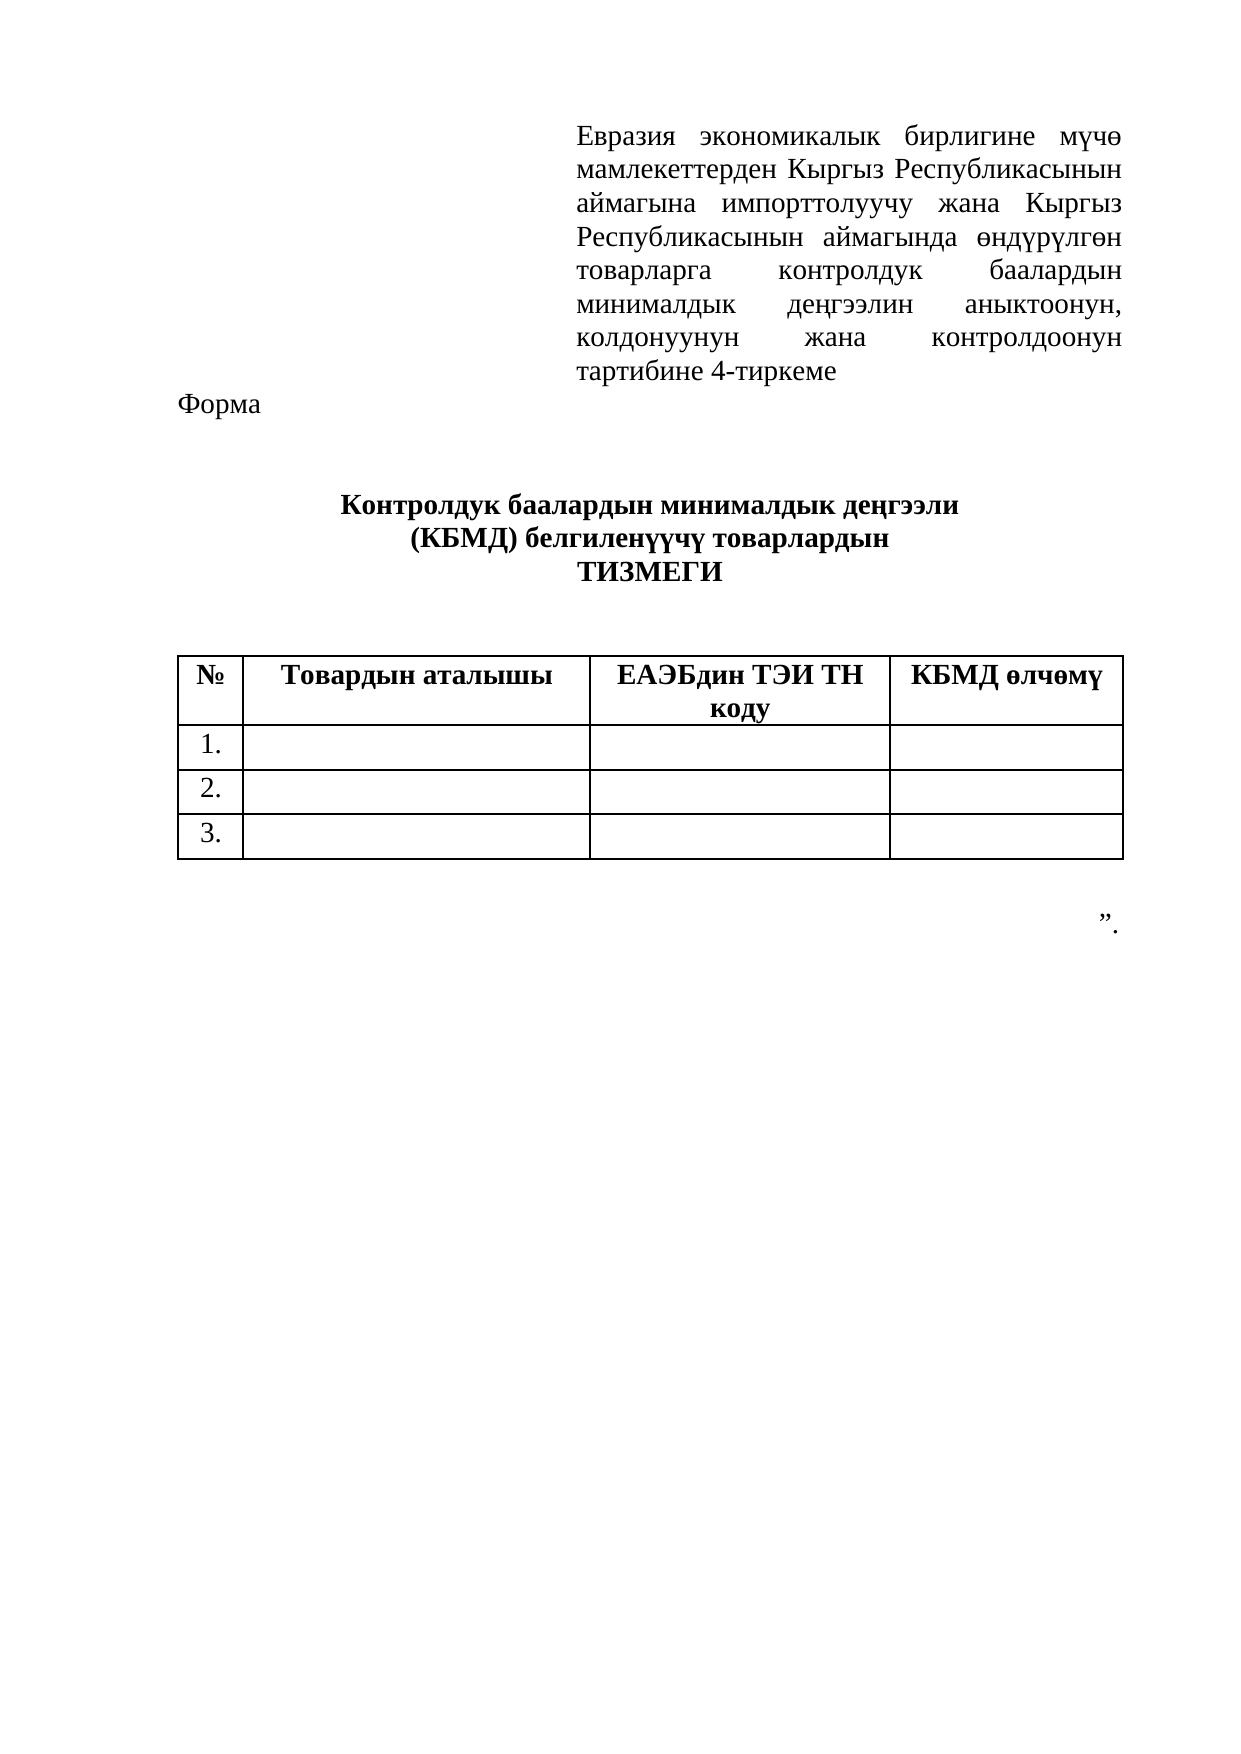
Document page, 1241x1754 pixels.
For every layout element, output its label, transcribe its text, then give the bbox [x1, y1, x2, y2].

table_cell [891, 815, 1122, 857]
table_header № [179, 657, 242, 724]
table_cell [244, 726, 589, 768]
table_cell [891, 726, 1122, 768]
text ТИЗМЕГИ [295, 554, 1004, 588]
table_cell 3. [179, 815, 242, 857]
table_cell 2. [179, 771, 242, 813]
table_cell [244, 771, 589, 813]
table_cell [591, 726, 889, 768]
table_header Товардын аталышы [244, 657, 589, 724]
table_cell [244, 815, 589, 857]
table_header ЕАЭБдин ТЭИ ТН коду [591, 657, 889, 724]
table_header КБМД өлчөмү [891, 657, 1122, 724]
text Форма [177, 386, 1122, 420]
table_cell [591, 771, 889, 813]
text ”. [177, 906, 1122, 940]
table_cell 1. [179, 726, 242, 768]
text Евразия экономикалык бирлигине мүчө мамлекеттерден Кыргыз Республикасынын аймагына импорттолуучу жана Кыргыз Республикасынын аймагында өндүрүлгөн товарларга контролдук баалардын минималдык деңгээлин аныктоонун, колдонуунун жана контролдоонун тартибине 4-тиркеме [576, 118, 1122, 386]
text Контролдук баалардын минималдык деңгээли (КБМД) белгиленүүчү товарлардын [295, 487, 1004, 554]
table_cell [891, 771, 1122, 813]
table_cell [591, 815, 889, 857]
